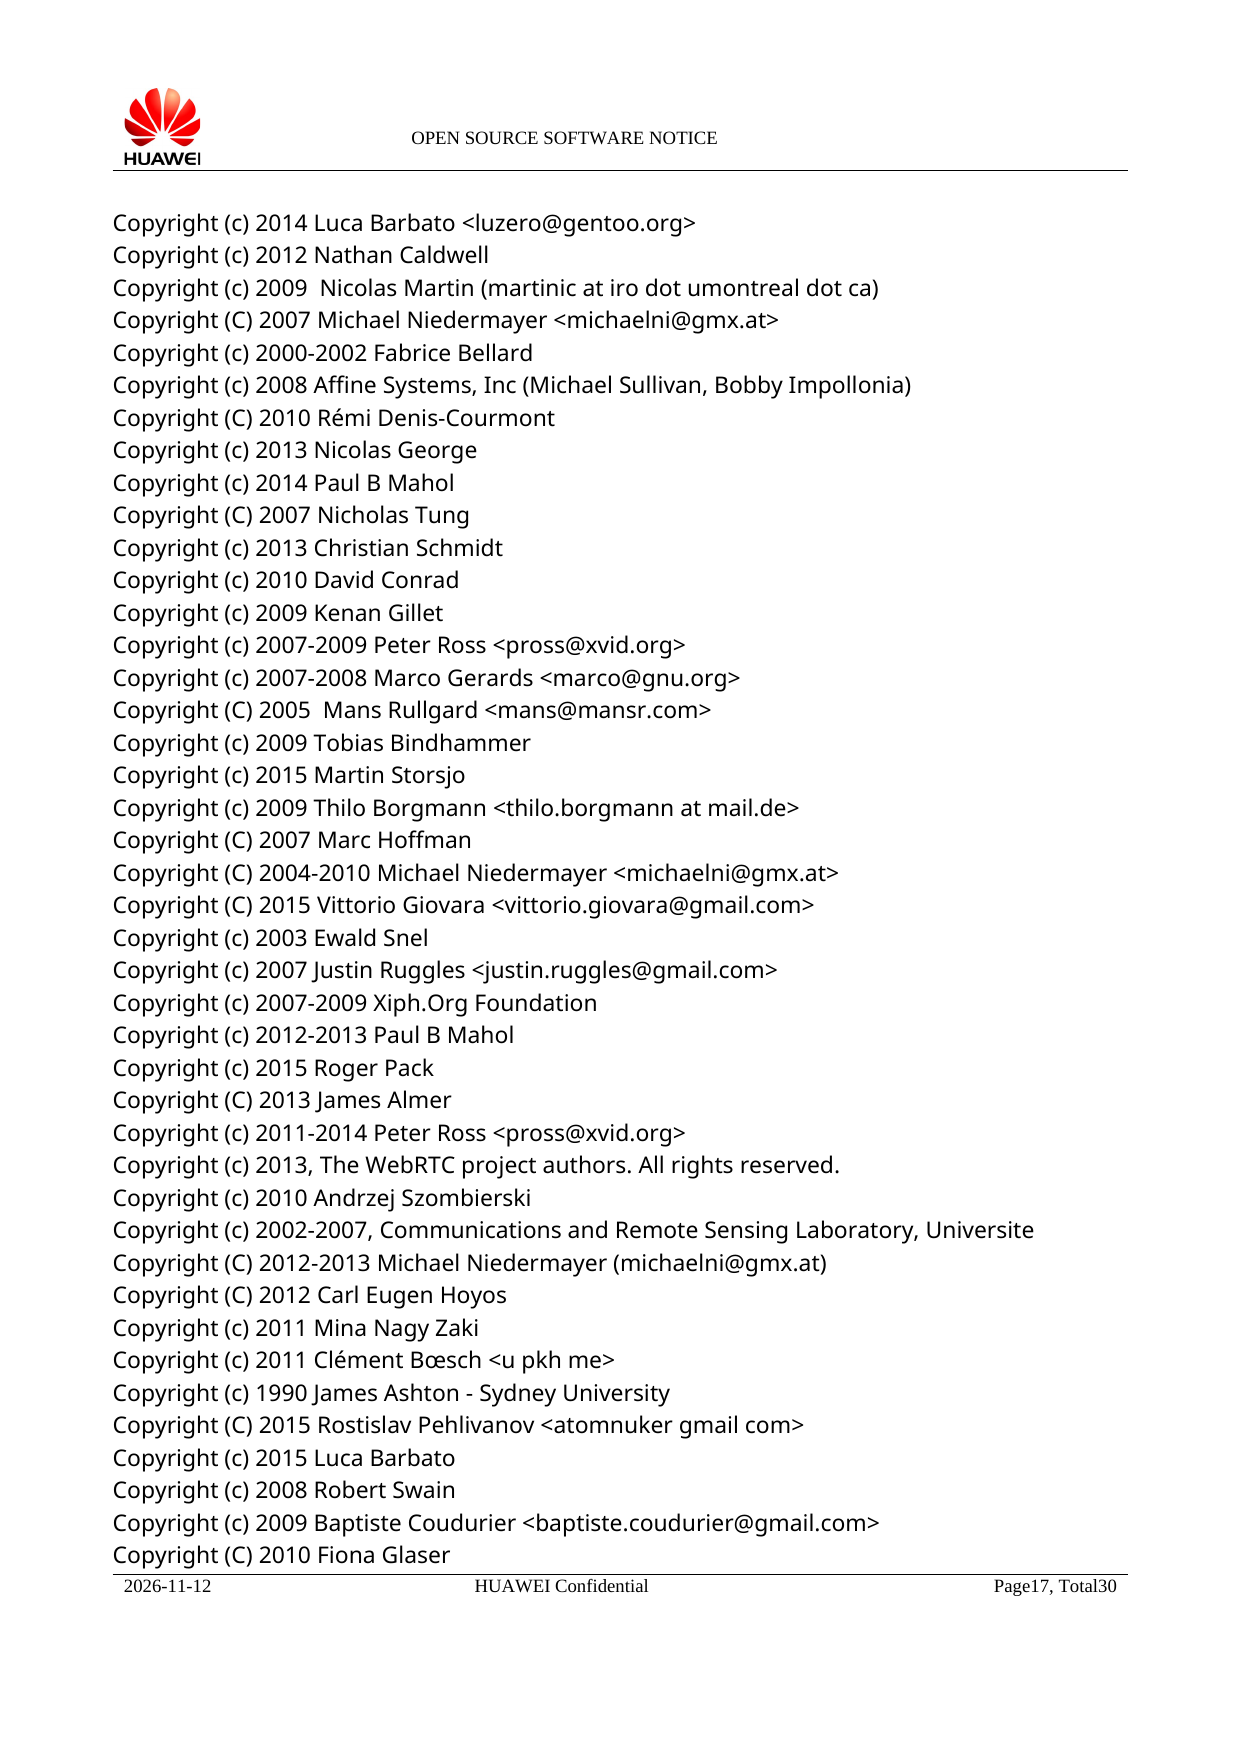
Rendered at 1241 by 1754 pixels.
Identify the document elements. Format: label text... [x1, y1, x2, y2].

picture [124, 88, 201, 165]
